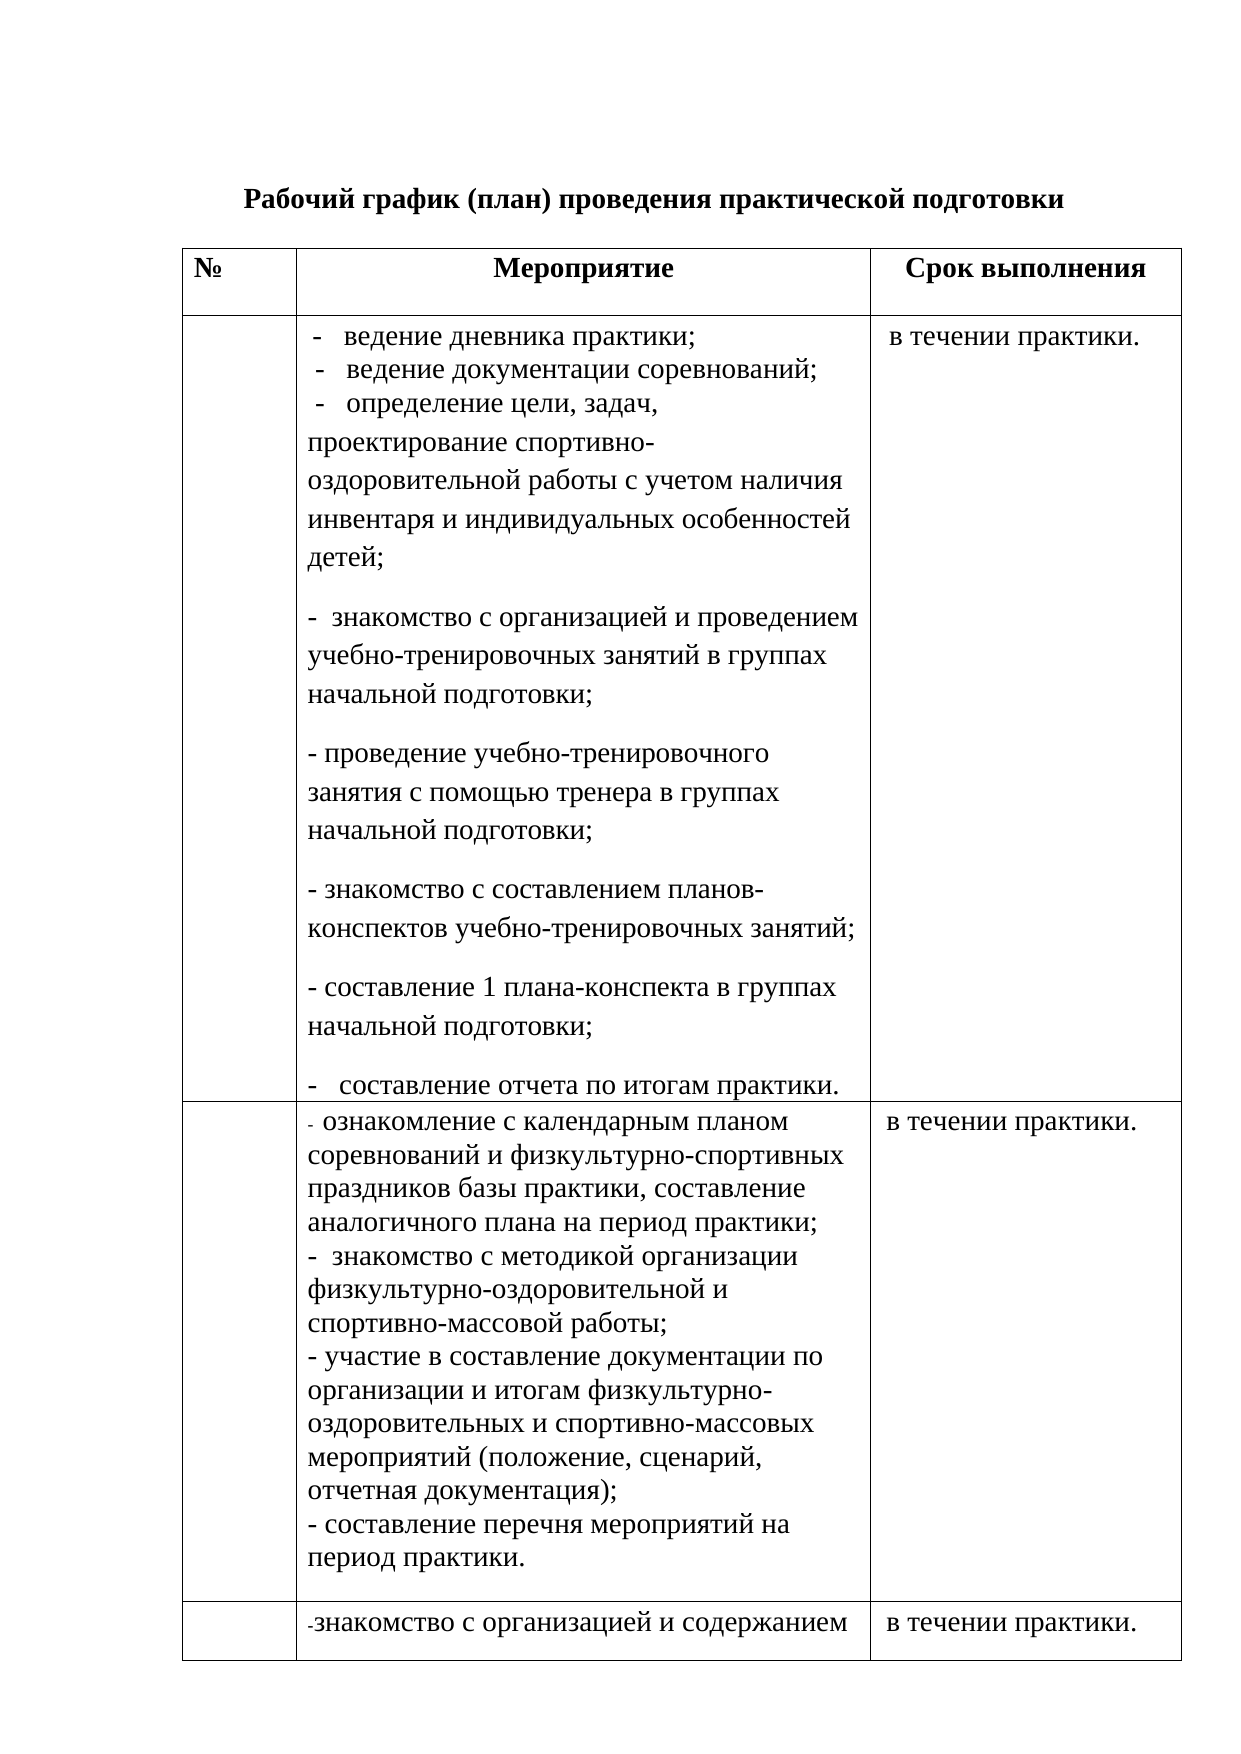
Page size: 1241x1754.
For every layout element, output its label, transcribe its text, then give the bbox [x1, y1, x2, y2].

table_cell [183, 1102, 296, 1601]
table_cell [297, 1602, 870, 1660]
table_cell в течении практики. [871, 1602, 1181, 1660]
text Рабочий график (план) проведения практической подготовки [212, 181, 1096, 215]
table_cell в течении практики. [871, 316, 1181, 1101]
table_header Мероприятие [297, 249, 870, 315]
table_header № [183, 249, 296, 315]
table_cell - ознакомление с календарным планом соревнований и физкультурно-спортивных праздников базы практики, составление аналогичного плана на период практики; - знакомство с методикой организации физкультурно-оздоровительной и спортивно-массовой работы; - участие в составление документации по организации и итогам физкультурно-оздоровительных и спортивно-массовых мероприятий (положение, сценарий, отчетная документация); - составление перечня мероприятий на период практики. [297, 1102, 870, 1601]
table_header Срок выполнения [871, 249, 1181, 315]
table_cell [183, 1602, 296, 1660]
table_cell [183, 316, 296, 1101]
table_cell в течении практики. [871, 1102, 1181, 1601]
table_cell - ведение дневника практики; - ведение документации соревнований; - определение цели, задач, проектирование спортивно-оздоровительной работы с учетом наличия инвентаря и индивидуальных особенностей детей; - знакомство с организацией и проведением учебно-тренировочных занятий в группах начальной подготовки; - проведение учебно-тренировочного занятия с помощью тренера в группах начальной подготовки; - знакомство с составлением планов-конспектов учебно-тренировочных занятий; - составление 1 плана-конспекта в группах начальной подготовки; - составление отчета по итогам практики. [297, 316, 870, 1101]
